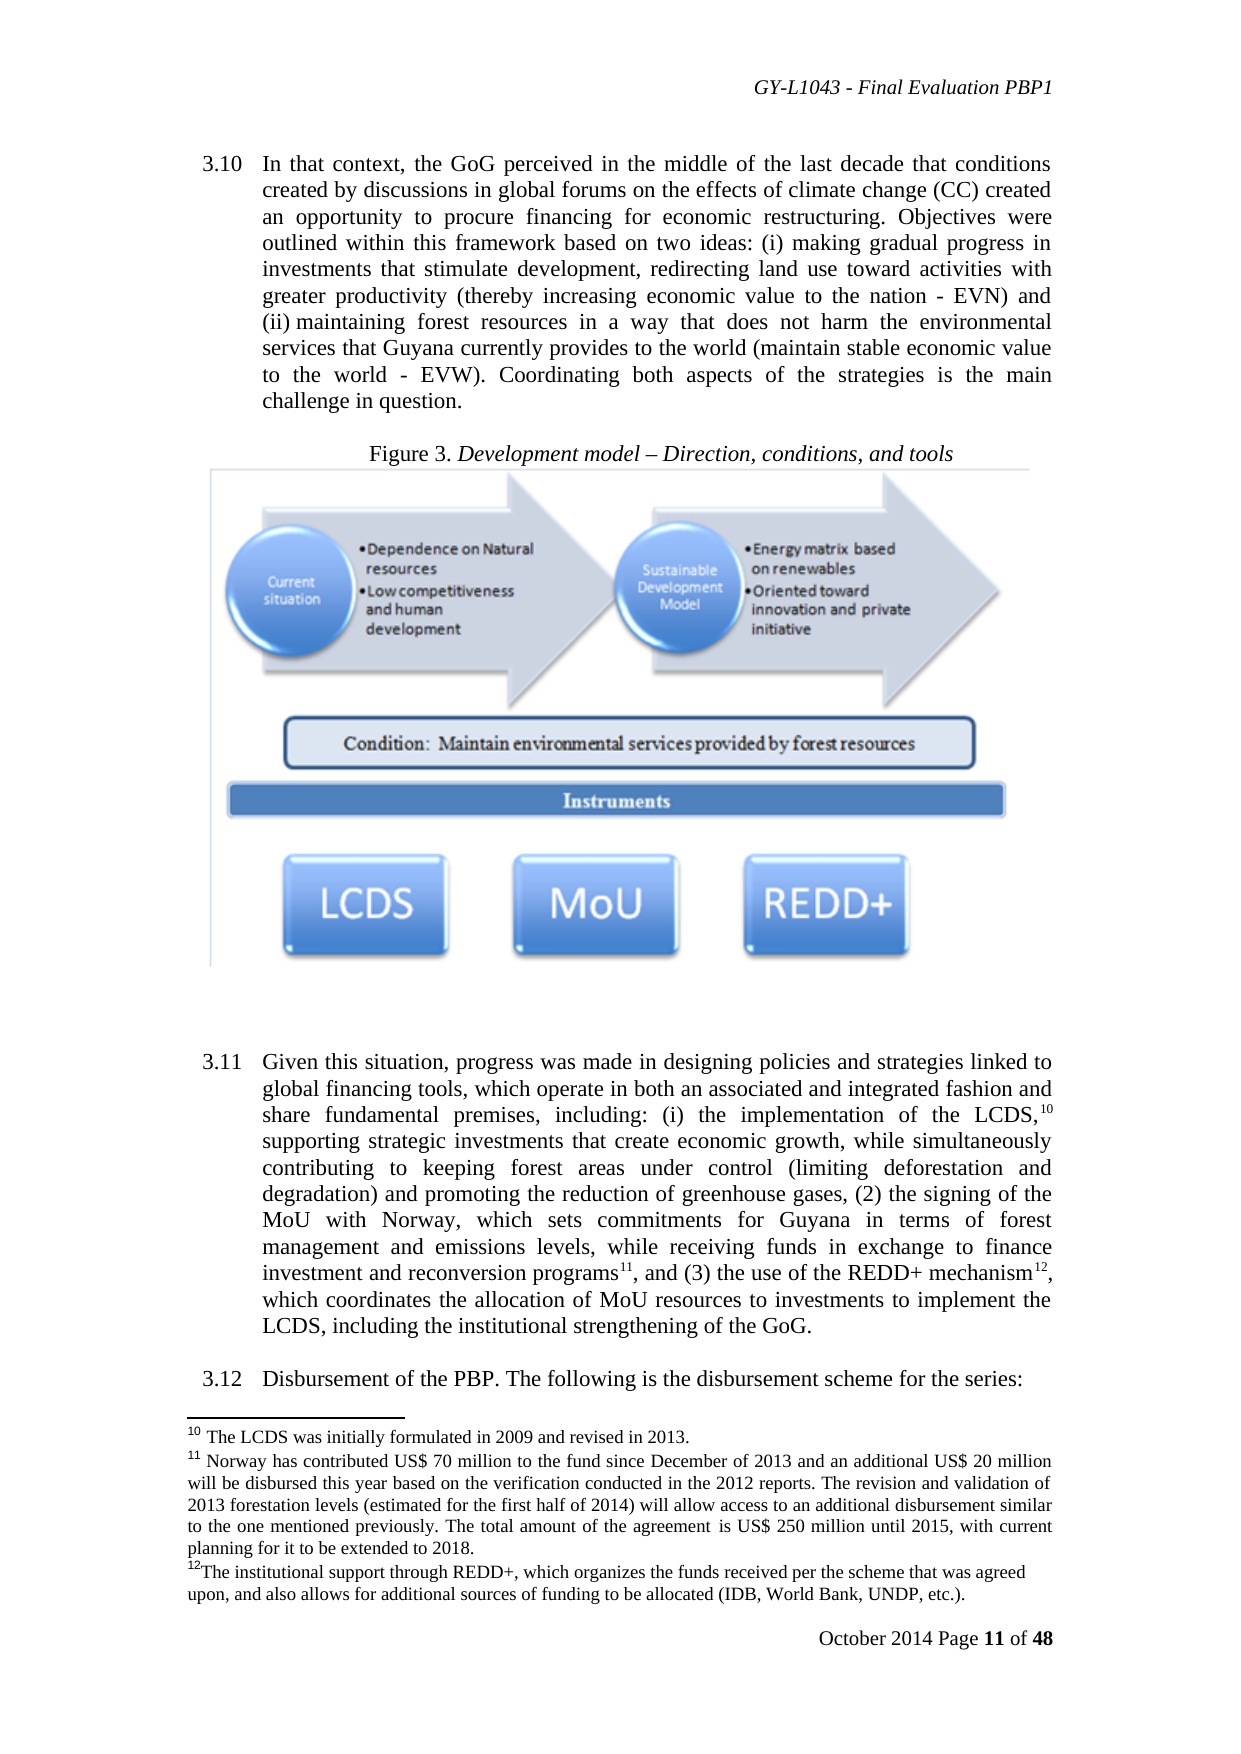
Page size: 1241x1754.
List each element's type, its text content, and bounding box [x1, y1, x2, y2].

list Disbursement of the PBP. The following is the disbursement scheme for the series: [202, 1365, 1053, 1391]
text Figure 3. Development model – Direction, conditions, and tools [270, 440, 1053, 466]
list Given this situation, progress was made in designing policies and strategies linked to global financing tools, which operate in both an associated and integrated fashion and share fundamental premises, including: (i) the implementation of the LCDS, supporting strategic investments that create economic growth, while simultaneously contributing to keeping forest areas under control (limiting deforestation and degradation) and promoting the reduction of greenhouse gases, (2) the signing of the MoU with Norway, which sets commitments for Guyana in terms of forest management and emissions levels, while receiving funds in exchange to finance investment and reconversion programs, and (3) the use of the REDD+ mechanism, which coordinates the allocation of MoU resources to investments to implement the LCDS, including the institutional strengthening of the GoG. [202, 1048, 1053, 1338]
list In that context, the GoG perceived in the middle of the last decade that conditions created by discussions in global forums on the effects of climate change (CC) created an opportunity to procure financing for economic restructuring. Objectives were outlined within this framework based on two ideas: (i) making gradual progress in investments that stimulate development, redirecting land use toward activities with greater productivity (thereby increasing economic value to the nation - EVN) and (ii) maintaining forest resources in a way that does not harm the environmental services that Guyana currently provides to the world (maintain stable economic value to the world - EVW). Coordinating both aspects of the strategies is the main challenge in question. [202, 150, 1053, 413]
picture [207, 466, 1033, 970]
